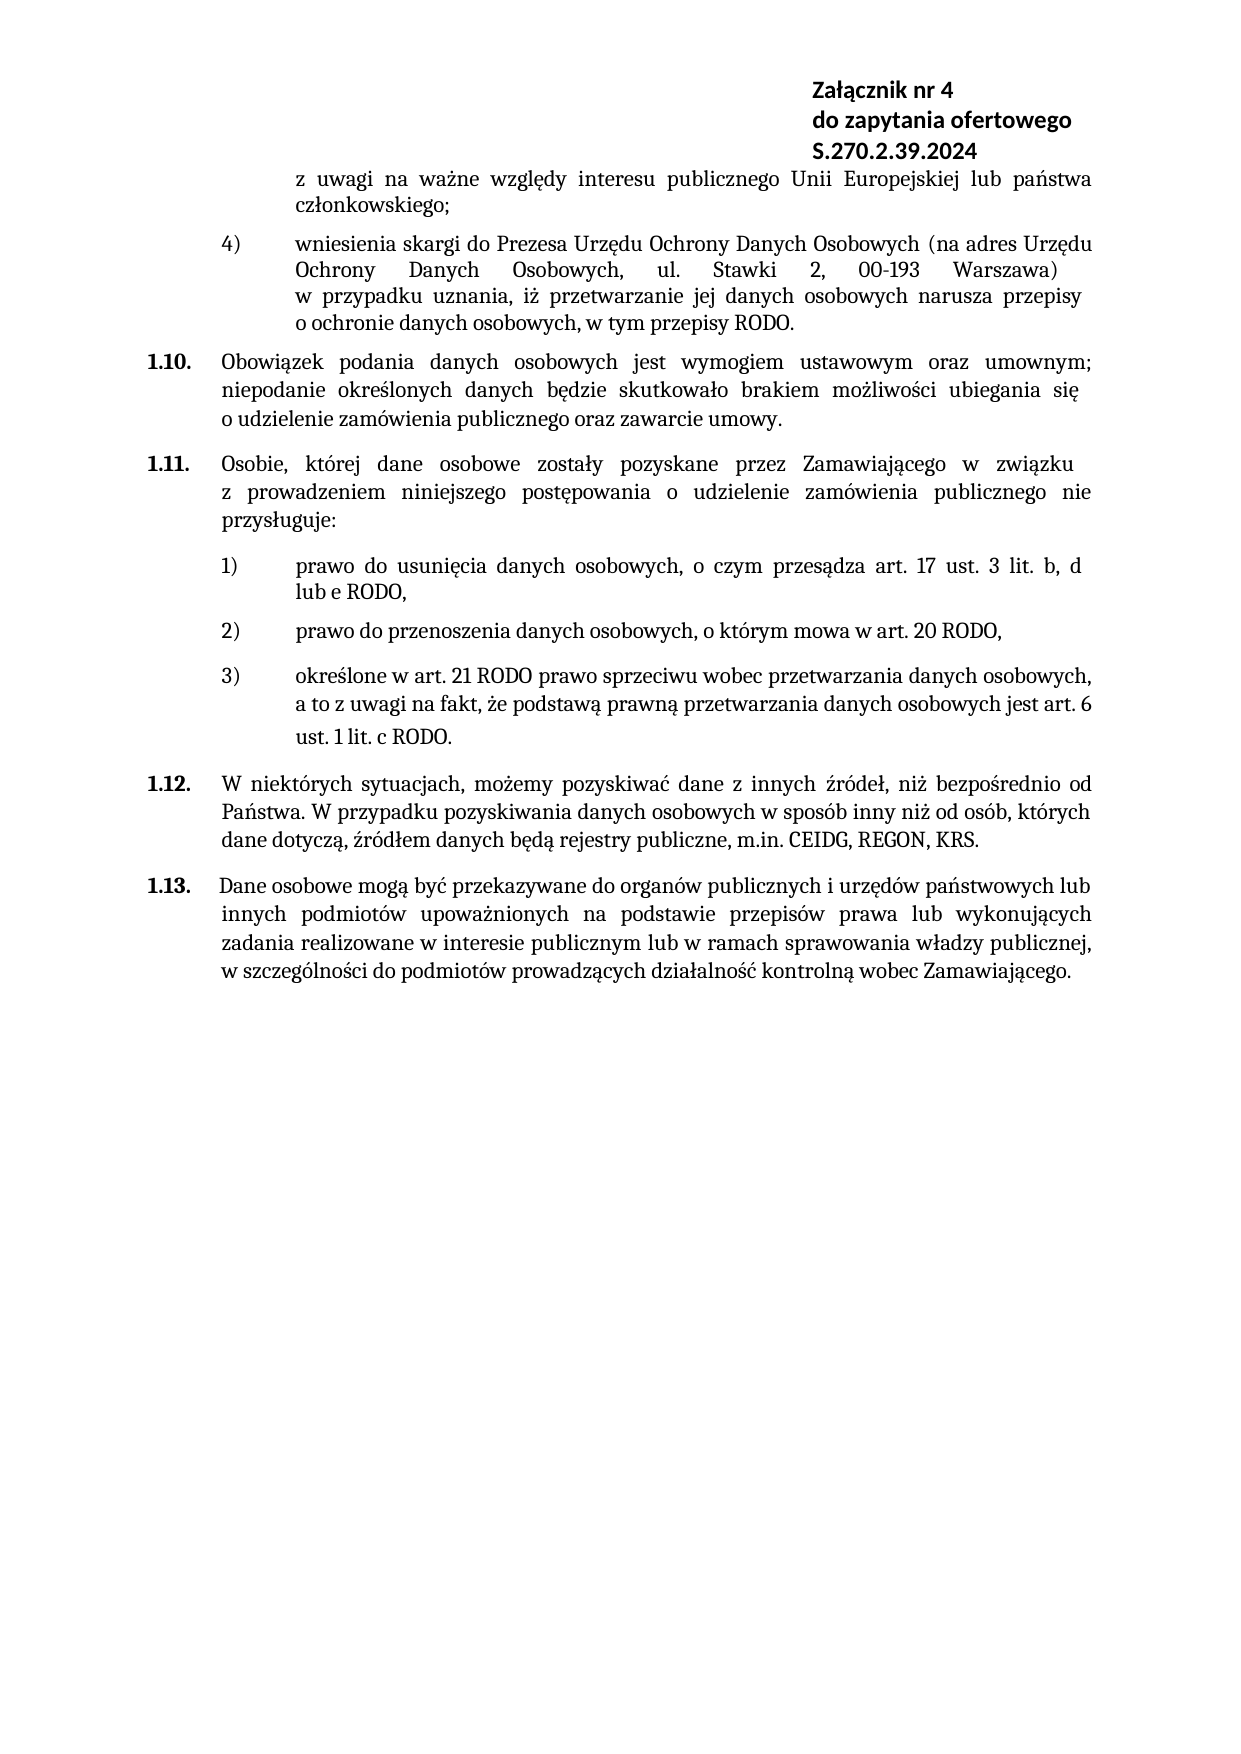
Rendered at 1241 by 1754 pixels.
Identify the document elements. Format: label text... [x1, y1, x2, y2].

list wniesienia skargi do Prezesa Urzędu Ochrony Danych Osobowych (na adres Urzędu Ochrony Danych Osobowych, ul. Stawki 2, 00-193 Warszawa) w przypadku uznania, iż przetwarzanie jej danych osobowych narusza przepisy o ochronie danych osobowych, w tym przepisy RODO. [221, 231, 1093, 336]
list prawo do usunięcia danych osobowych, o czym przesądza art. 17 ust. 3 lit. b, d lub e RODO, [221, 552, 1093, 605]
text 1.13. Dane osobowe mogą być przekazywane do organów publicznych i urzędów państwowych lub innych podmiotów upoważnionych na podstawie przepisów prawa lub wykonujących zadania realizowane w interesie publicznym lub w ramach sprawowania władzy publicznej, w szczególności do podmiotów prowadzących działalność kontrolną wobec Zamawiającego. [148, 872, 1093, 984]
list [221, 165, 1093, 218]
text 1.11. Osobie, której dane osobowe zostały pozyskane przez Zamawiającego w związku z prowadzeniem niniejszego postępowania o udzielenie zamówienia publicznego nie przysługuje: [148, 450, 1093, 534]
text 3) określone w art. 21 RODO prawo sprzeciwu wobec przetwarzania danych osobowych, a to z uwagi na fakt, że podstawą prawną przetwarzania danych osobowych jest art. 6 ust. 1 lit. c RODO. [221, 663, 1093, 751]
text 1.10. Obowiązek podania danych osobowych jest wymogiem ustawowym oraz umownym; niepodanie określonych danych będzie skutkowało brakiem możliwości ubiegania się o udzielenie zamówienia publicznego oraz zawarcie umowy. [148, 348, 1093, 432]
text 1.12. W niektórych sytuacjach, możemy pozyskiwać dane z innych źródeł, niż bezpośrednio od Państwa. W przypadku pozyskiwania danych osobowych w sposób inny niż od osób, których dane dotyczą, źródłem danych będą rejestry publiczne, m.in. CEIDG, REGON, KRS. [148, 770, 1093, 854]
text 2) prawo do przenoszenia danych osobowych, o którym mowa w art. 20 RODO, [221, 618, 1093, 644]
